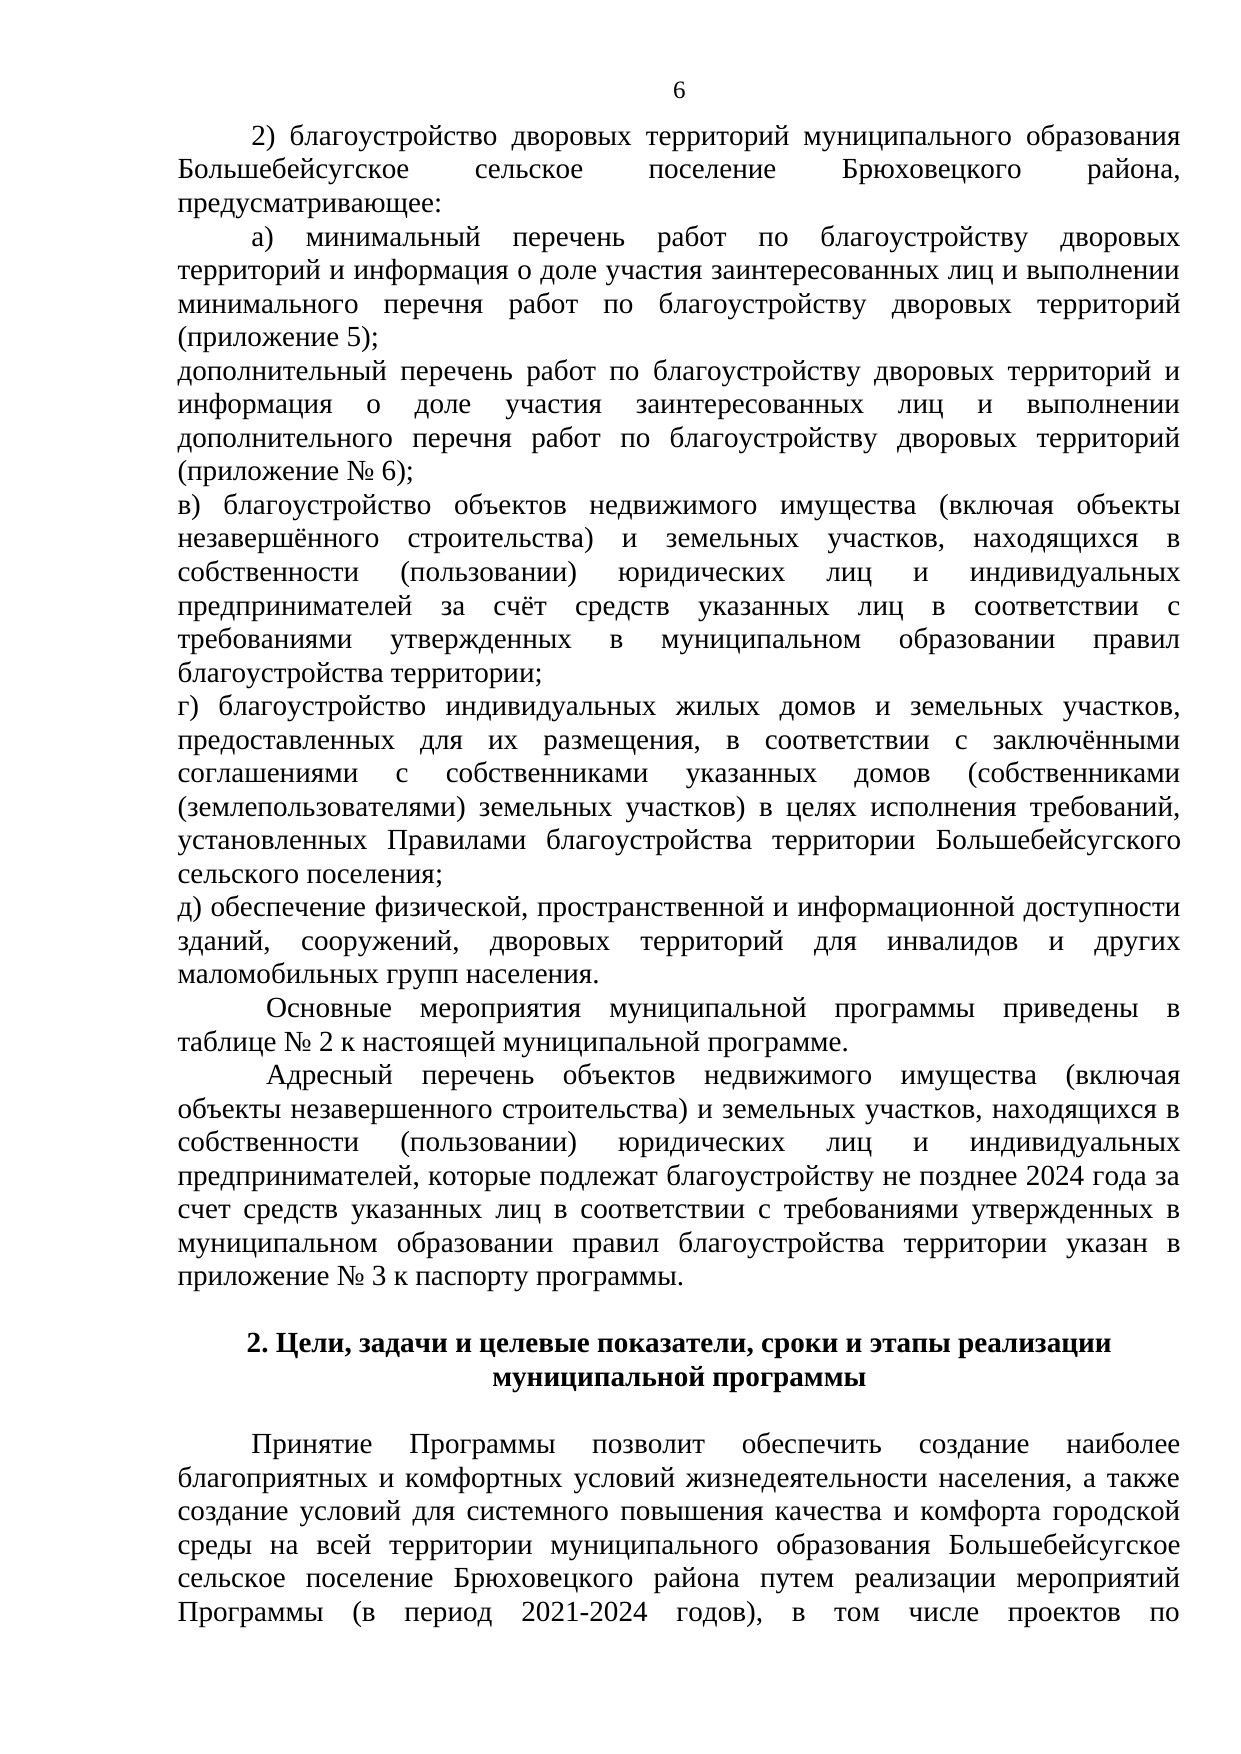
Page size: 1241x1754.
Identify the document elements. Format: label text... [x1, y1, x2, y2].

text Адресный перечень объектов недвижимого имущества (включая объекты незавершенного строительства) и земельных участков, находящихся в собственности (пользовании) юридических лиц и индивидуальных предпринимателей, которые подлежат благоустройству не позднее 2024 года за счет средств указанных лиц в соответствии с требованиями утвержденных в муниципальном образовании правил благоустройства территории указан в приложение № 3 к паспорту программы. [177, 1057, 1181, 1292]
text дополнительный перечень работ по благоустройству дворовых территорий и информация о доле участия заинтересованных лиц и выполнении дополнительного перечня работ по благоустройству дворовых территорий (приложение № 6); [177, 353, 1181, 487]
text а) минимальный перечень работ по благоустройству дворовых территорий и информация о доле участия заинтересованных лиц и выполнении минимального перечня работ по благоустройству дворовых территорий (приложение 5); [177, 219, 1181, 353]
text Основные мероприятия муниципальной программы приведены в таблице № 2 к настоящей муниципальной программе. [177, 990, 1181, 1057]
text 2) благоустройство дворовых территорий муниципального образования Большебейсугское сельское поселение Брюховецкого района, предусматривающее: [177, 118, 1181, 219]
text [177, 1426, 1181, 1627]
text в) благоустройство объектов недвижимого имущества (включая объекты незавершённого строительства) и земельных участков, находящихся в собственности (пользовании) юридических лиц и индивидуальных предпринимателей за счёт средств указанных лиц в соответствии с требованиями утвержденных в муниципальном образовании правил благоустройства территории; [177, 487, 1181, 688]
text 2. Цели, задачи и целевые показатели, сроки и этапы реализации муниципальной программы [177, 1326, 1181, 1393]
text д) обеспечение физической, пространственной и информационной доступности зданий, сооружений, дворовых территорий для инвалидов и других маломобильных групп населения. [177, 889, 1181, 990]
text г) благоустройство индивидуальных жилых домов и земельных участков, предоставленных для их размещения, в соответствии с заключёнными соглашениями с собственниками указанных домов (собственниками (землепользователями) земельных участков) в целях исполнения требований, установленных Правилами благоустройства территории Большебейсугского сельского поселения; [177, 688, 1181, 889]
